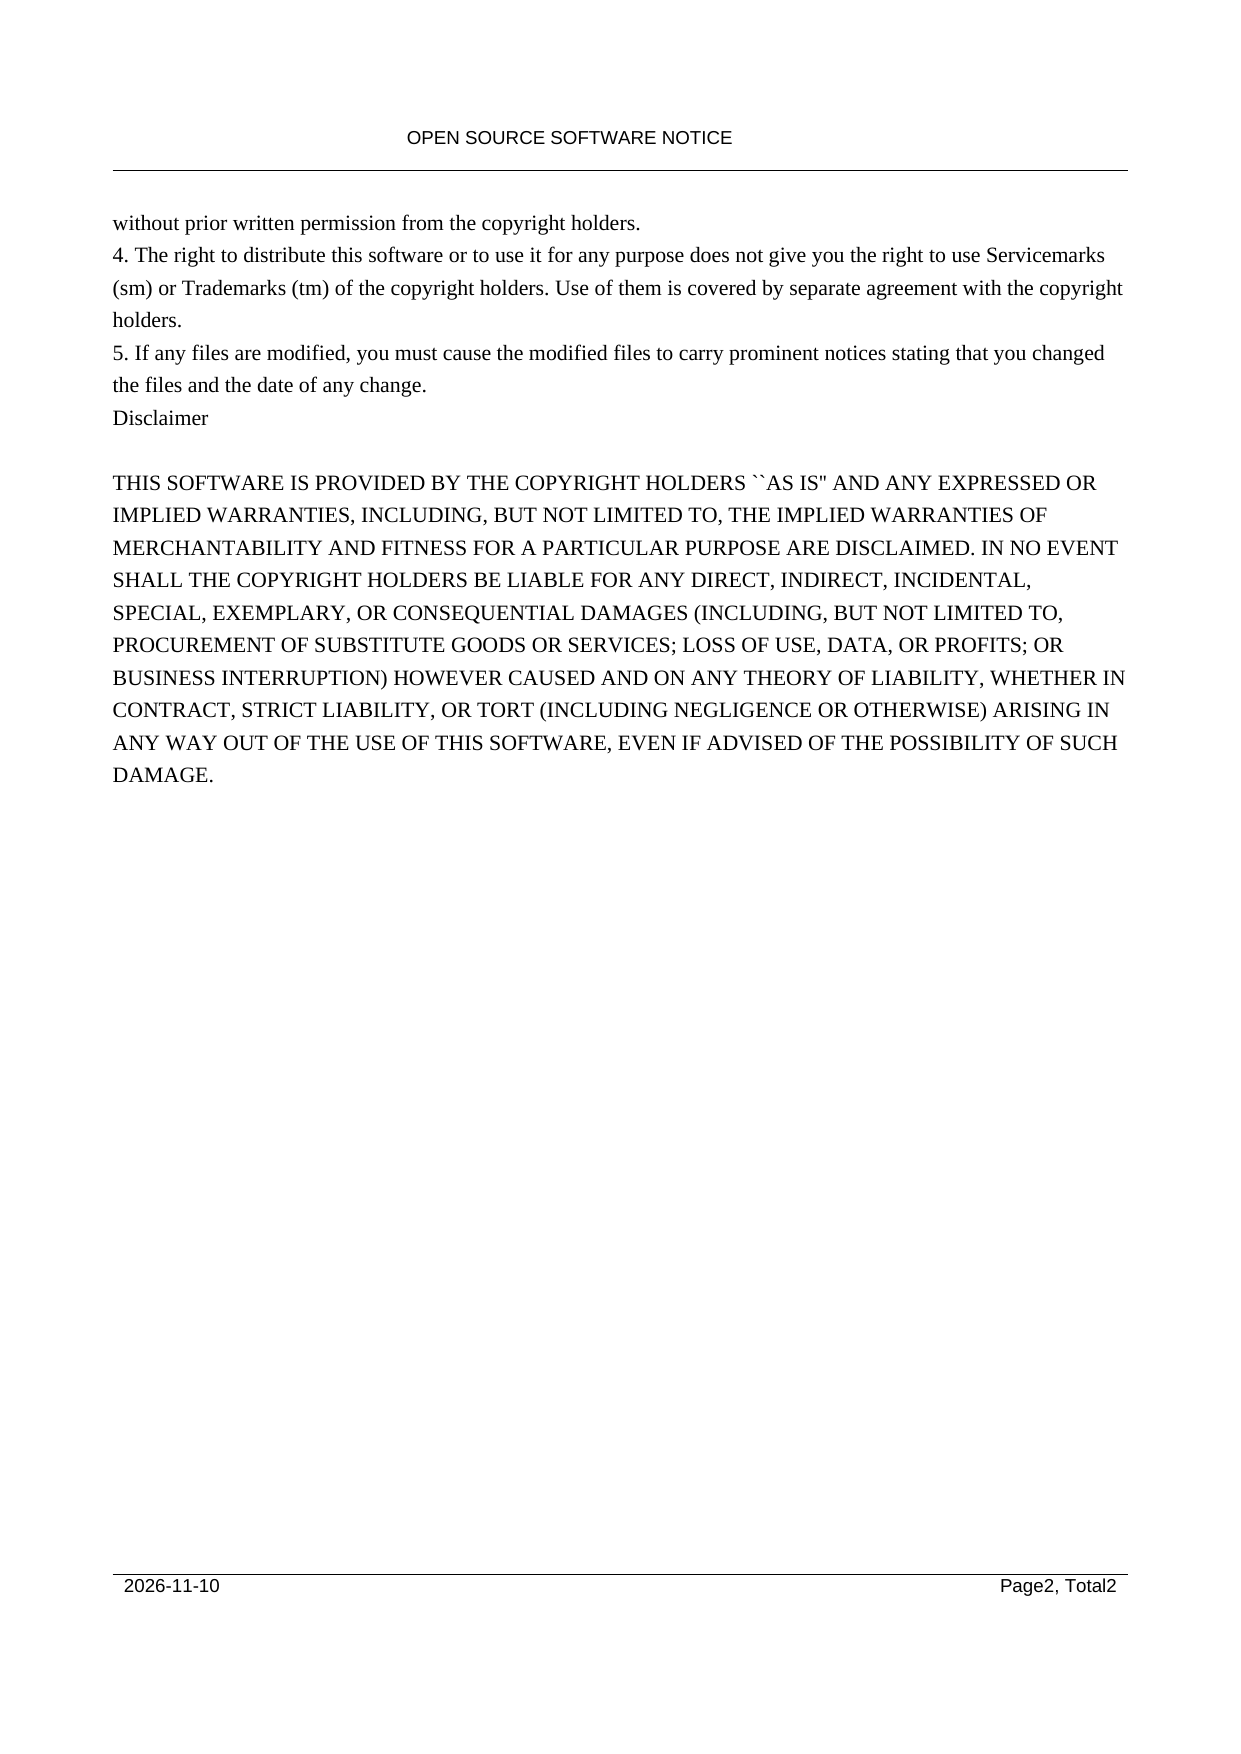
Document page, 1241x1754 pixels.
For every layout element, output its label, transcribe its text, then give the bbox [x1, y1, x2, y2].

text 4. The right to distribute this software or to use it for any purpose does not give you the right to use Servicemarks (sm) or Trademarks (tm) of the copyright holders. Use of them is covered by separate agreement with the copyright holders. [112, 239, 1128, 336]
text THIS SOFTWARE IS PROVIDED BY THE COPYRIGHT HOLDERS ``AS IS'' AND ANY EXPRESSED OR IMPLIED WARRANTIES, INCLUDING, BUT NOT LIMITED TO, THE IMPLIED WARRANTIES OF MERCHANTABILITY AND FITNESS FOR A PARTICULAR PURPOSE ARE DISCLAIMED. IN NO EVENT SHALL THE COPYRIGHT HOLDERS BE LIABLE FOR ANY DIRECT, INDIRECT, INCIDENTAL, SPECIAL, EXEMPLARY, OR CONSEQUENTIAL DAMAGES (INCLUDING, BUT NOT LIMITED TO, PROCUREMENT OF SUBSTITUTE GOODS OR SERVICES; LOSS OF USE, DATA, OR PROFITS; OR BUSINESS INTERRUPTION) HOWEVER CAUSED AND ON ANY THEORY OF LIABILITY, WHETHER IN CONTRACT, STRICT LIABILITY, OR TORT (INCLUDING NEGLIGENCE OR OTHERWISE) ARISING IN ANY WAY OUT OF THE USE OF THIS SOFTWARE, EVEN IF ADVISED OF THE POSSIBILITY OF SUCH DAMAGE. [112, 466, 1128, 791]
text Disclaimer [112, 401, 1128, 434]
text 5. If any files are modified, you must cause the modified files to carry prominent notices stating that you changed the files and the date of any change. [112, 336, 1128, 401]
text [112, 206, 1128, 239]
